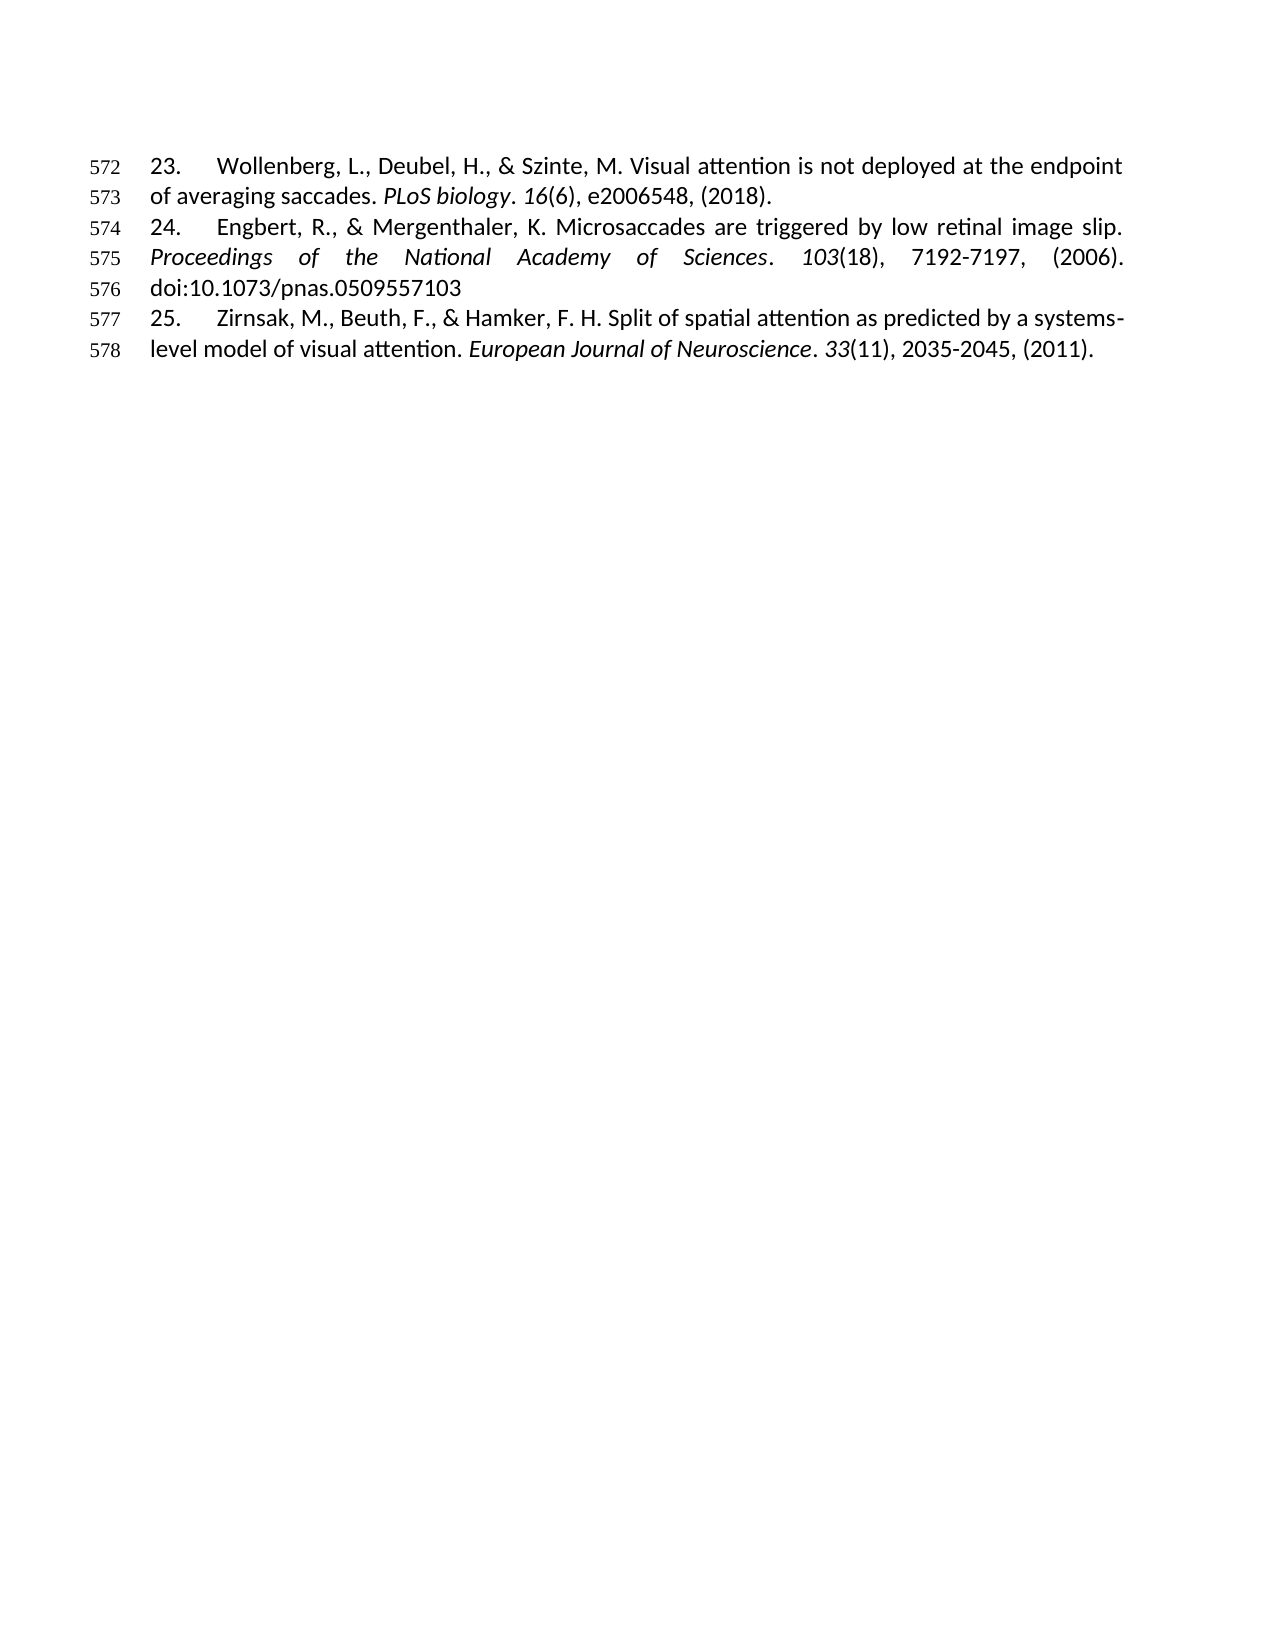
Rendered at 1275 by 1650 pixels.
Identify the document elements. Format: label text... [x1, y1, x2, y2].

text 23. Wollenberg, L., Deubel, H., & Szinte, M. Visual attention is not deployed at the endpoint of averaging saccades. PLoS biology. 16(6), e2006548, (2018). [150, 150, 1125, 211]
text 24. Engbert, R., & Mergenthaler, K. Microsaccades are triggered by low retinal image slip. Proceedings of the National Academy of Sciences. 103(18), 7192-7197, (2006). doi:10.1073/pnas.0509557103 [150, 211, 1125, 303]
text 25. Zirnsak, M., Beuth, F., & Hamker, F. H. Split of spatial attention as predicted by a systems‐level model of visual attention. European Journal of Neuroscience. 33(11), 2035-2045, (2011). [150, 303, 1125, 364]
